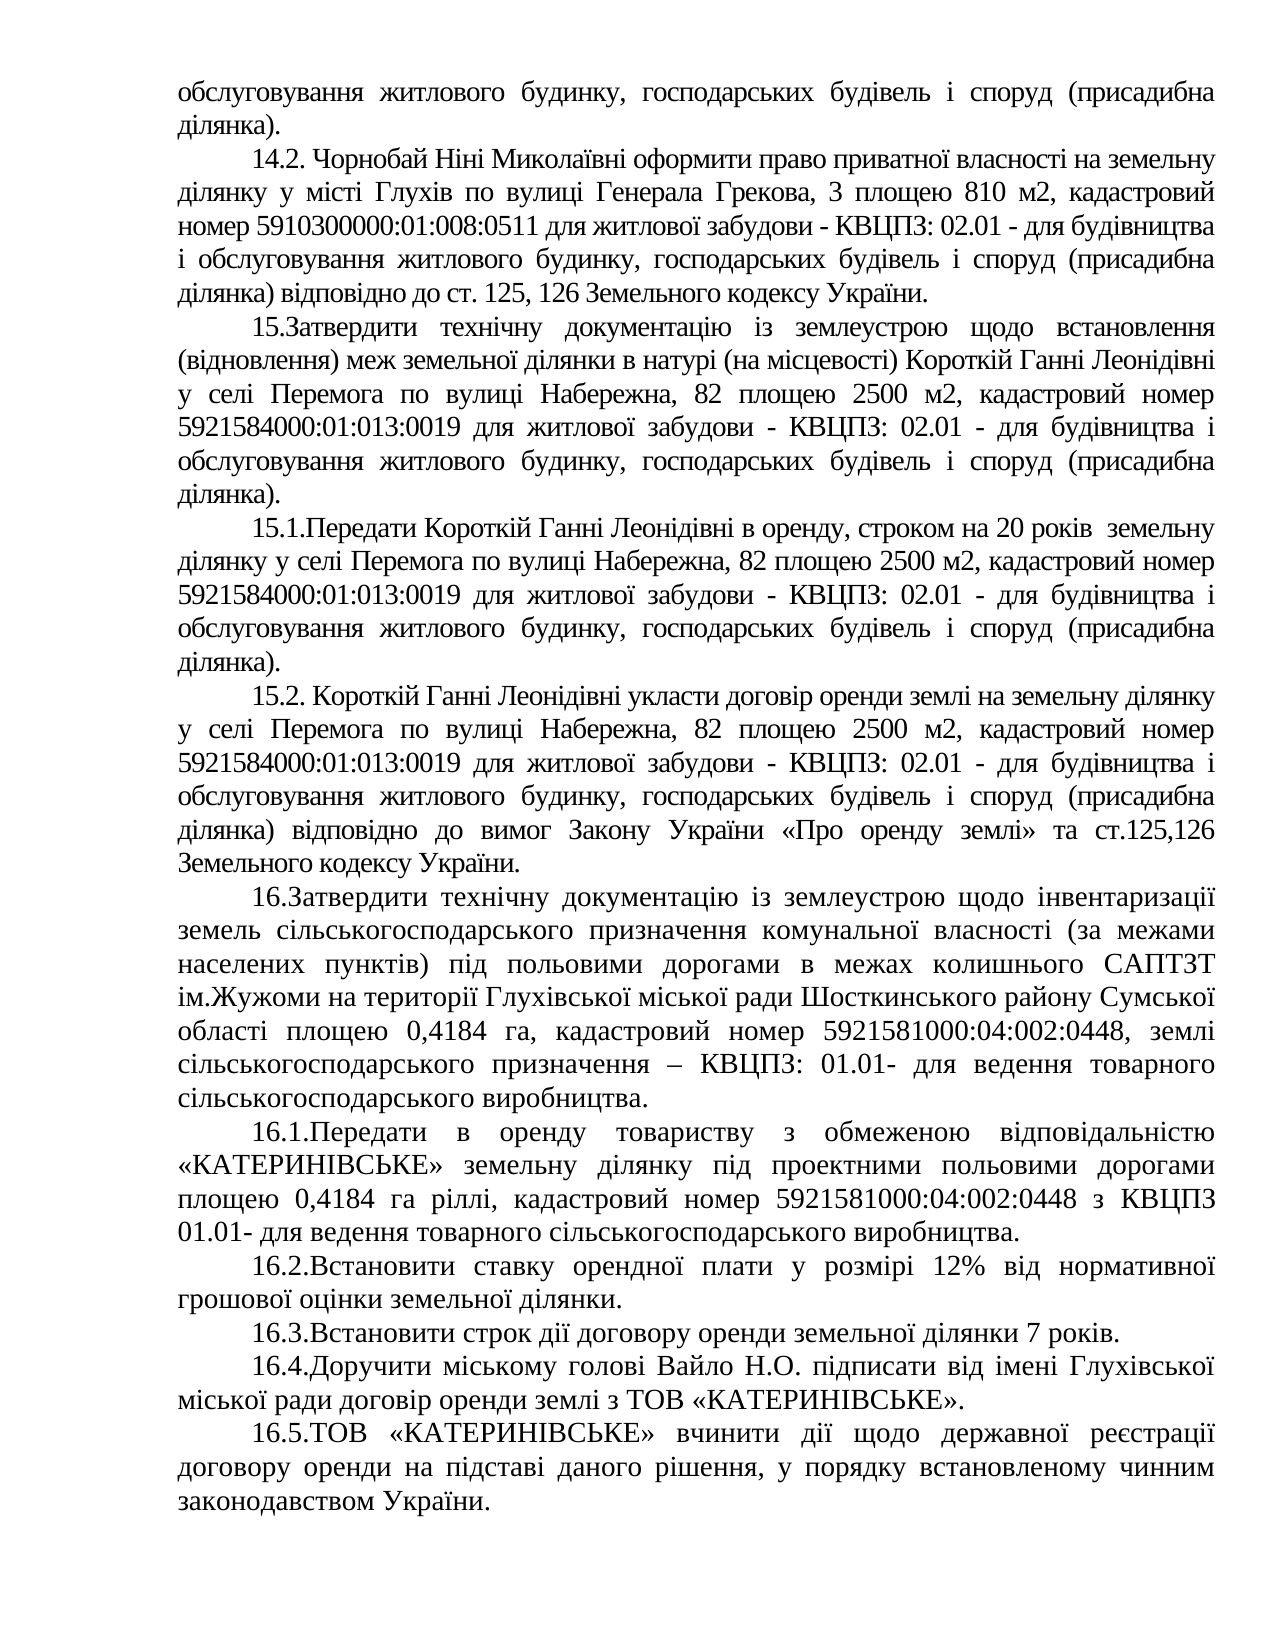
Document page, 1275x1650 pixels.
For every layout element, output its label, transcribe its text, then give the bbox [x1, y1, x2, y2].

text 16.2.Встановити ставку орендної плати у розмірі 12% від нормативної грошової оцінки земельної ділянки. [177, 1248, 1216, 1315]
text 14.2. Чорнобай Ніні Миколаївні оформити право приватної власності на земельну ділянку у місті Глухів по вулиці Генерала Грекова, 3 площею 810 м2, кадастровий номер 5910300000:01:008:0511 для житлової забудови - КВЦПЗ: 02.01 - для будівництва і обслуговування житлового будинку, господарських будівель і споруд (присадибна ділянка) відповідно до ст. 125, 126 Земельного кодексу України. [177, 141, 1216, 309]
text 15.1.Передати Короткій Ганні Леонідівні в оренду, строком на 20 років земельну ділянку у селі Перемога по вулиці Набережна, 82 площею 2500 м2, кадастровий номер 5921584000:01:013:0019 для житлової забудови - КВЦПЗ: 02.01 - для будівництва і обслуговування житлового будинку, господарських будівель і споруд (присадибна ділянка). [177, 510, 1216, 678]
text 16.3.Встановити строк дії договору оренди земельної ділянки 7 років. [177, 1315, 1216, 1348]
text 16.4.Доручити міському голові Вайло Н.О. підписати від імені Глухівської міської ради договір оренди землі з ТОВ «КАТЕРИНІВСЬКЕ». [177, 1348, 1216, 1416]
text 16.5.ТОВ «КАТЕРИНІВСЬКЕ» вчинити дії щодо державної реєстрації договору оренди на підставі даного рішення, у порядку встановленому чинним законодавством України. [177, 1416, 1216, 1516]
text 16.1.Передати в оренду товариству з обмеженою відповідальністю «КАТЕРИНІВСЬКЕ» земельну ділянку під проектними польовими дорогами площею 0,4184 га ріллі, кадастровий номер 5921581000:04:002:0448 з КВЦПЗ 01.01- для ведення товарного сільськогосподарського виробництва. [177, 1114, 1216, 1248]
text 16.Затвердити технічну документацію із землеустрою щодо інвентаризації земель сільськогосподарського призначення комунальної власності (за межами населених пунктів) під польовими дорогами в межах колишнього САПТЗТ ім.Жужоми на території Глухівської міської ради Шосткинського району Сумської області площею 0,4184 га, кадастровий номер 5921581000:04:002:0448, землі сільськогосподарського призначення – КВЦПЗ: 01.01- для ведення товарного сільськогосподарського виробництва. [177, 879, 1216, 1114]
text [177, 74, 1216, 141]
text 15.2. Короткій Ганні Леонідівні укласти договір оренди землі на земельну ділянку у селі Перемога по вулиці Набережна, 82 площею 2500 м2, кадастровий номер 5921584000:01:013:0019 для житлової забудови - КВЦПЗ: 02.01 - для будівництва і обслуговування житлового будинку, господарських будівель і споруд (присадибна ділянка) відповідно до вимог Закону України «Про оренду землі» та ст.125,126 Земельного кодексу України. [177, 678, 1216, 879]
text 15.Затвердити технічну документацію із землеустрою щодо встановлення (відновлення) меж земельної ділянки в натурі (на місцевості) Короткій Ганні Леонідівні у селі Перемога по вулиці Набережна, 82 площею 2500 м2, кадастровий номер 5921584000:01:013:0019 для житлової забудови - КВЦПЗ: 02.01 - для будівництва і обслуговування житлового будинку, господарських будівель і споруд (присадибна ділянка). [177, 309, 1216, 510]
